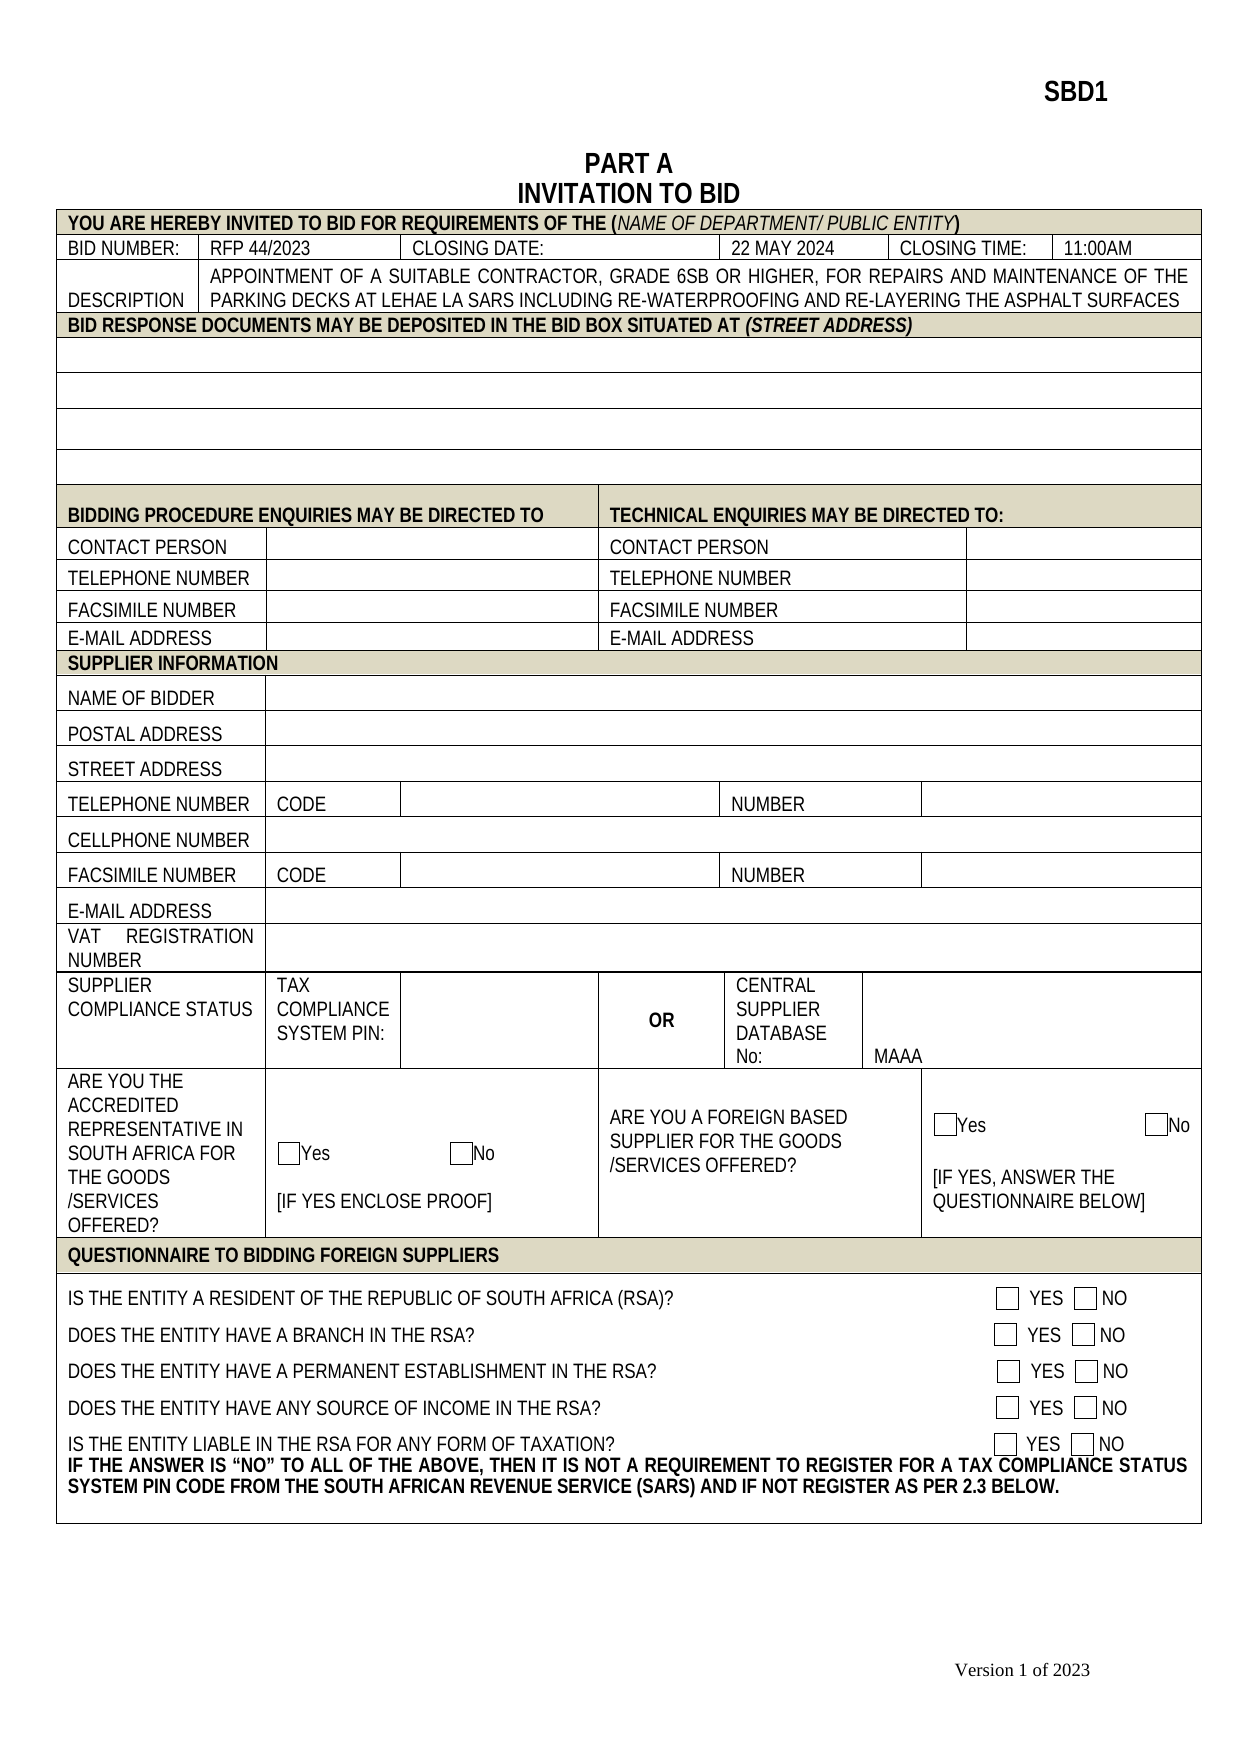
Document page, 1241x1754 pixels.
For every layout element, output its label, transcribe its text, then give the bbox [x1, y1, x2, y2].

table_cell BID RESPONSE DOCUMENTS MAY BE DEPOSITED IN THE BID BOX SITUATED AT (STREET ADDRESS) [57, 313, 1201, 337]
table_cell ARE YOU THE ACCREDITED REPRESENTATIVE IN SOUTH AFRICA FOR THE GOODS /SERVICES OFFERED? [57, 1069, 265, 1237]
table_cell [266, 746, 1201, 781]
table_cell TAX COMPLIANCE SYSTEM PIN: [266, 973, 400, 1068]
table_cell E-MAIL ADDRESS [57, 888, 265, 922]
table_cell [57, 409, 1201, 449]
table_cell [401, 782, 719, 816]
table_cell [267, 528, 598, 559]
table_cell [57, 338, 1201, 372]
table_cell CODE [266, 782, 400, 816]
table_cell [967, 528, 1201, 559]
table_cell TELEPHONE NUMBER [599, 560, 966, 590]
table_cell QUESTIONNAIRE TO BIDDING FOREIGN SUPPLIERS [57, 1238, 1201, 1272]
table_cell CENTRAL SUPPLIER DATABASE No: [725, 973, 862, 1068]
table_cell 11:00AM [1053, 235, 1201, 259]
table_cell [401, 973, 598, 1068]
table_cell APPOINTMENT OF A SUITABLE CONTRACTOR, GRADE 6SB OR HIGHER, FOR REPAIRS AND MAINTENANCE OF THE PARKING DECKS AT LEHAE LA SARS INCLUDING RE-WATERPROOFING AND RE-LAYERING THE ASPHALT SURFACES [199, 260, 1201, 312]
table_cell E-MAIL ADDRESS [57, 623, 266, 649]
table_cell RFP 44/2023 [199, 235, 400, 259]
table_cell Yes No [IF YES, ANSWER THE QUESTIONNAIRE BELOW] [922, 1069, 1201, 1237]
table_cell SUPPLIER COMPLIANCE STATUS [57, 973, 265, 1068]
table_cell 22 MAY 2024 [720, 235, 888, 259]
table_cell CONTACT PERSON [599, 528, 966, 559]
table_cell Yes No [IF YES ENCLOSE PROOF] [266, 1069, 598, 1237]
table_cell CODE [266, 853, 400, 887]
table_cell [922, 782, 1201, 816]
table_cell [967, 591, 1201, 622]
table_cell [57, 373, 1201, 407]
table_cell [267, 623, 598, 649]
table_cell CONTACT PERSON [57, 528, 266, 559]
table_cell BID NUMBER: [57, 235, 198, 259]
table_cell [266, 817, 1201, 852]
table_cell POSTAL ADDRESS [57, 711, 265, 745]
table_cell TECHNICAL ENQUIRIES MAY BE DIRECTED TO: [599, 485, 1201, 527]
table_cell [266, 888, 1201, 922]
table_cell FACSIMILE NUMBER [599, 591, 966, 622]
table_cell CLOSING TIME: [889, 235, 1052, 259]
table_cell IS THE ENTITY A RESIDENT OF THE REPUBLIC OF SOUTH AFRICA (RSA)? YES NO DOES THE ENTITY HAVE A BRANCH IN THE RSA? YES NO DOES THE ENTITY HAVE A PERMANENT ESTABLISHMENT IN THE ? YES NO DOES THE ENTITY HAVE ANY SOURCE OF INCOME IN THE RSA? YES NO IS THE ENTITY LIABLE IN THE RSA FOR ANY FORM OF TAXATION? YES NO IF THE ANSWER IS “NO” TO ALL OF THE ABOVE, THEN IT IS NOT A REQUIREMENT TO REGISTER FOR A TAX COMPLIANCE STATUS SYSTEM PIN CODE FROM THE SOUTH AFRICAN REVENUE SERVICE (SARS) AND IF NOT REGISTER AS PER 2.3 BELOW. [57, 1274, 1201, 1522]
table_cell FACSIMILE NUMBER [57, 853, 265, 887]
table_cell TELEPHONE NUMBER [57, 782, 265, 816]
table_cell [57, 450, 1201, 484]
table_cell STREET ADDRESS [57, 746, 265, 781]
table_cell DESCRIPTION [57, 260, 198, 312]
table_cell [922, 853, 1201, 887]
table_cell FACSIMILE NUMBER [57, 591, 266, 622]
table_cell OR [599, 973, 724, 1068]
title INVITATION TO BID [150, 180, 1107, 209]
table_cell TELEPHONE NUMBER [57, 560, 266, 590]
table_cell [267, 560, 598, 590]
table_cell [266, 711, 1201, 745]
table_cell [266, 676, 1201, 710]
table_cell [267, 591, 598, 622]
table_cell E-MAIL ADDRESS [599, 623, 966, 649]
table_cell [401, 853, 719, 887]
table_cell ARE YOU A FOREIGN BASED SUPPLIER FOR THE GOODS /SERVICES OFFERED? [599, 1069, 921, 1237]
table_cell [967, 623, 1201, 649]
table_cell BIDDING PROCEDURE ENQUIRIES MAY BE DIRECTED TO [57, 485, 598, 527]
table_cell CLOSING DATE: [401, 235, 719, 259]
title PART A [150, 150, 1107, 180]
table_cell SUPPLIER INFORMATION [57, 651, 1201, 674]
table_cell VAT REGISTRATION NUMBER [57, 924, 265, 971]
table_cell [967, 560, 1201, 590]
table_header YOU ARE HEREBY INVITED TO BID FOR REQUIREMENTS OF THE (NAME OF DEPARTMENT/ PUBLIC ENTITY) [57, 210, 1201, 234]
table_cell CELLPHONE NUMBER [57, 817, 265, 852]
table_cell [266, 924, 1201, 971]
table_cell NAME OF BIDDER [57, 676, 265, 710]
table_cell NUMBER [720, 853, 921, 887]
table_cell MAAA [863, 973, 1201, 1068]
table_cell NUMBER [720, 782, 921, 816]
